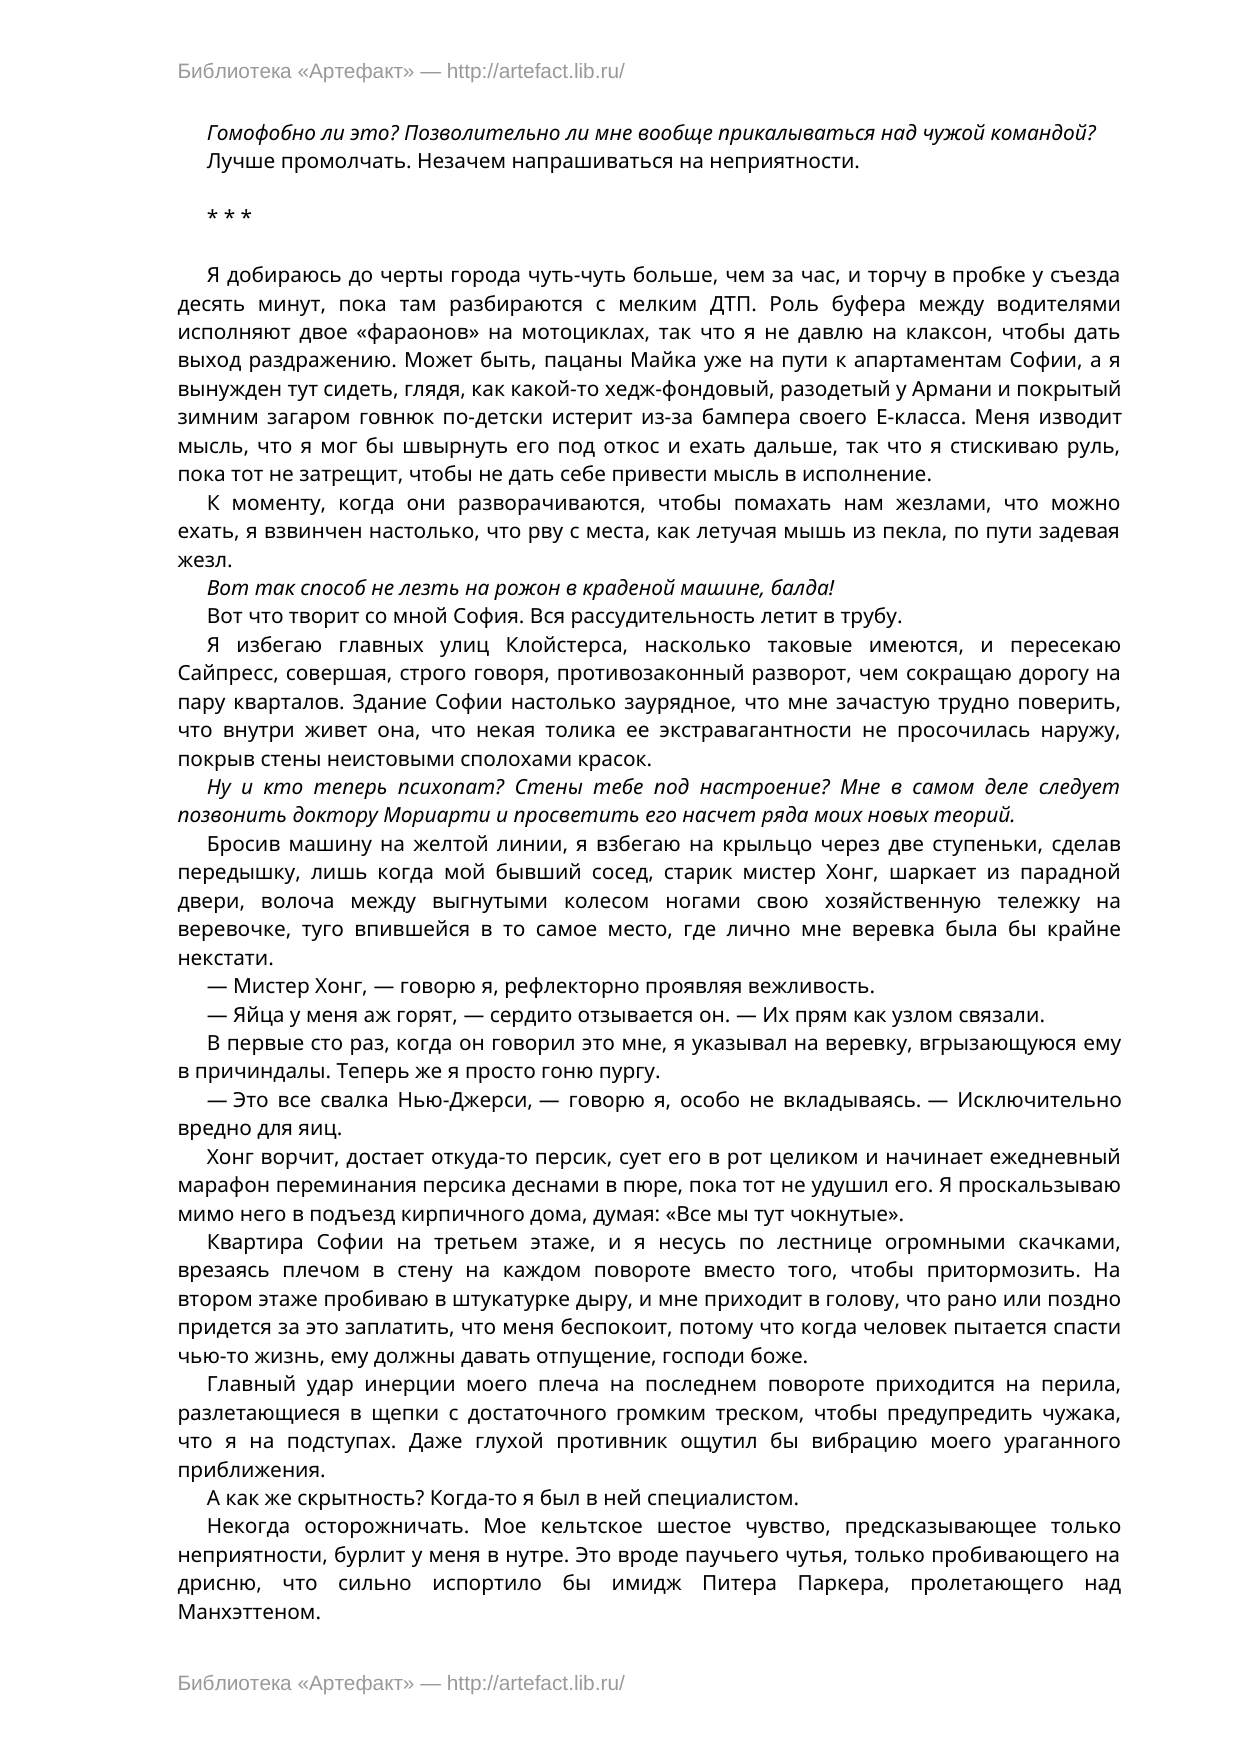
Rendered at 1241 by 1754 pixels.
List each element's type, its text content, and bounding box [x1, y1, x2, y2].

text Гомофобно ли это? Позволительно ли мне вообще прикалываться над чужой командой? [177, 118, 1122, 147]
text Я избегаю главных улиц Клойстерса, насколько таковые имеются, и пересекаю Сайпресс, совершая, строго говоря, противозаконный разворот, чем сокращаю дорогу на пару кварталов. Здание Софии настолько заурядное, что мне зачастую трудно поверить, что внутри живет она, что некая толика ее экстравагантности не просочилась наружу, покрыв стены неистовыми сполохами красок. [177, 630, 1122, 772]
text Главный удар инерции моего плеча на последнем повороте приходится на перила, разлетающиеся в щепки с достаточного громким треском, чтобы предупредить чужака, что я на подступах. Даже глухой противник ощутил бы вибрацию моего ураганного приближения. [177, 1369, 1122, 1483]
text Я добираюсь до черты города чуть-чуть больше, чем за час, и торчу в пробке у съезда десять минут, пока там разбираются с мелким ДТП. Роль буфера между водителями исполняют двое «фараонов» на мотоциклах, так что я не давлю на клаксон, чтобы дать выход раздражению. Может быть, пацаны Майка уже на пути к апартаментам Софии, а я вынужден тут сидеть, глядя, как какой-то хедж-фондовый, разодетый у Армани и покрытый зимним загаром говнюк по-детски истерит из-за бампера своего E-класса. Меня изводит мысль, что я мог бы швырнуть его под откос и ехать дальше, так что я стискиваю руль, пока тот не затрещит, чтобы не дать себе привести мысль в исполнение. [177, 260, 1122, 488]
text — Мистер Хонг, — говорю я, рефлекторно проявляя вежливость. [177, 971, 1122, 1000]
text Вот что творит со мной София. Вся рассудительность летит в трубу. [177, 602, 1122, 630]
text Некогда осторожничать. Мое кельтское шестое чувство, предсказывающее только неприятности, бурлит у меня в нутре. Это вроде паучьего чутья, только пробивающего на дрисню, что сильно испортило бы имидж Питера Паркера, пролетающего над Манхэттеном. [177, 1512, 1122, 1625]
text Бросив машину на желтой линии, я взбегаю на крыльцо через две ступеньки, сделав передышку, лишь когда мой бывший сосед, старик мистер Хонг, шаркает из парадной двери, волоча между выгнутыми колесом ногами свою хозяйственную тележку на веревочке, туго впившейся в то самое место, где лично мне веревка была бы крайне некстати. [177, 829, 1122, 971]
text — Яйца у меня аж горят, — сердито отзывается он. — Их прям как узлом связали. [177, 1000, 1122, 1028]
text К моменту, когда они разворачиваются, чтобы помахать нам жезлами, что можно ехать, я взвинчен настолько, что рву с места, как летучая мышь из пекла, по пути задевая жезл. [177, 488, 1122, 573]
text Ну и кто теперь психопат? Стены тебе под настроение? Мне в самом деле следует позвонить доктору Мориарти и просветить его насчет ряда моих новых теорий. [177, 772, 1122, 829]
text Вот так способ не лезть на рожон в краденой машине, балда! [177, 573, 1122, 602]
text А как же скрытность? Когда-то я был в ней специалистом. [177, 1483, 1122, 1512]
text Квартира Софии на третьем этаже, и я несусь по лестнице огромными скачками, врезаясь плечом в стену на каждом повороте вместо того, чтобы притормозить. На втором этаже пробиваю в штукатурке дыру, и мне приходит в голову, что рано или поздно придется за это заплатить, что меня беспокоит, потому что когда человек пытается спасти чью-то жизнь, ему должны давать отпущение, господи боже. [177, 1227, 1122, 1369]
text — Это все свалка Нью-Джерси, — говорю я, особо не вкладываясь. — Исключительно вредно для яиц. [177, 1085, 1122, 1142]
subtitle * * * [177, 203, 1122, 232]
text Лучше промолчать. Незачем напрашиваться на неприятности. [177, 147, 1122, 175]
text Хонг ворчит, достает откуда-то персик, сует его в рот целиком и начинает ежедневный марафон переминания персика деснами в пюре, пока тот не удушил его. Я проскальзываю мимо него в подъезд кирпичного дома, думая: «Все мы тут чокнутые». [177, 1142, 1122, 1227]
text В первые сто раз, когда он говорил это мне, я указывал на веревку, вгрызающуюся ему в причиндалы. Теперь же я просто гоню пургу. [177, 1028, 1122, 1085]
